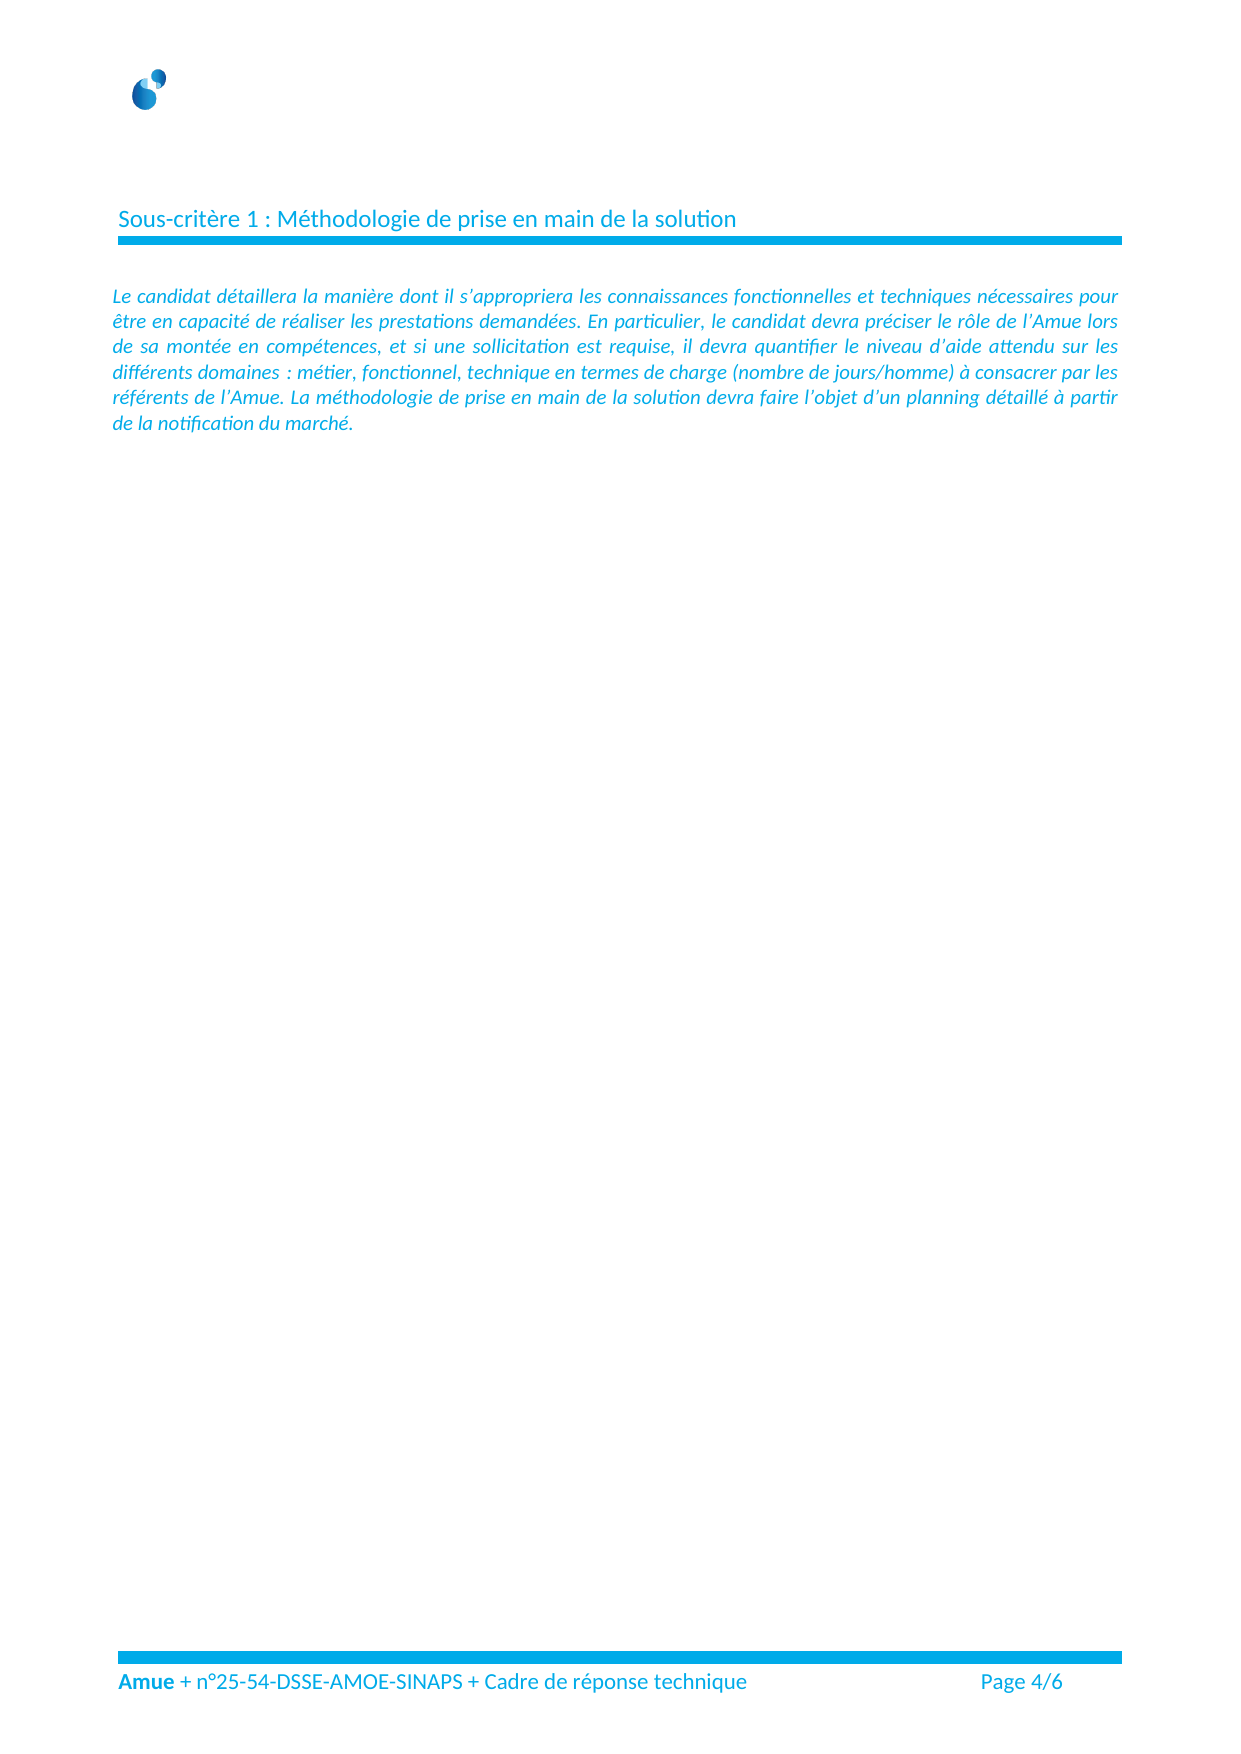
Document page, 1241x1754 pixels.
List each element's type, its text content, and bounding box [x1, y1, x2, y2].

text Sous-critère 1 : Méthodologie de prise en main de la solution [118, 203, 1122, 236]
picture [118, 59, 177, 121]
text Le candidat détaillera la manière dont il s’appropriera les connaissances fonctionnelles et techniques nécessaires pour être en capacité de réaliser les prestations demandées. En particulier, le candidat devra préciser le rôle de l’Amue lors de sa montée en compétences, et si une sollicitation est requise, il devra quantifier le niveau d’aide attendu sur les différents domaines : métier, fonctionnel, technique en termes de charge (nombre de jours/homme) à consacrer par les référents de l’Amue. La méthodologie de prise en main de la solution devra faire l’objet d’un planning détaillé à partir de la notification du marché. [112, 283, 1122, 435]
